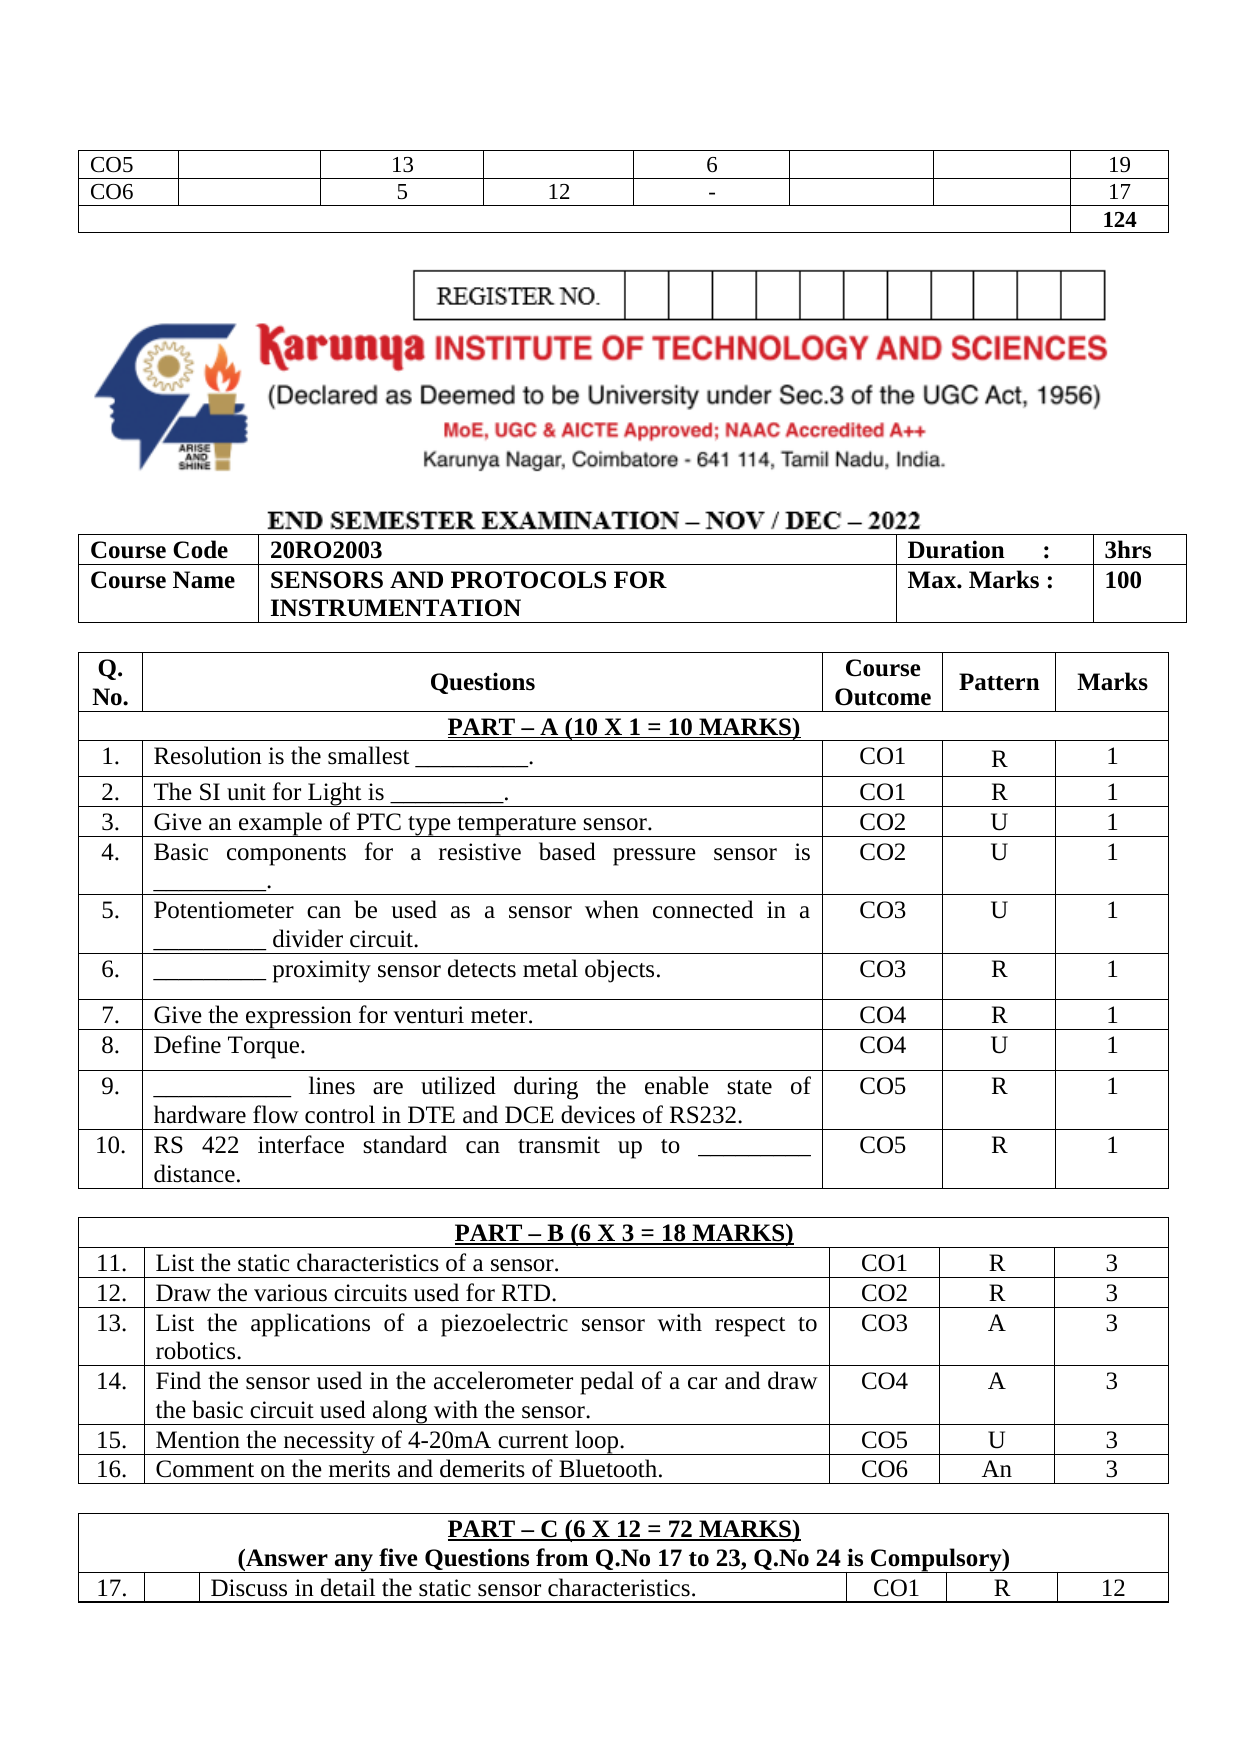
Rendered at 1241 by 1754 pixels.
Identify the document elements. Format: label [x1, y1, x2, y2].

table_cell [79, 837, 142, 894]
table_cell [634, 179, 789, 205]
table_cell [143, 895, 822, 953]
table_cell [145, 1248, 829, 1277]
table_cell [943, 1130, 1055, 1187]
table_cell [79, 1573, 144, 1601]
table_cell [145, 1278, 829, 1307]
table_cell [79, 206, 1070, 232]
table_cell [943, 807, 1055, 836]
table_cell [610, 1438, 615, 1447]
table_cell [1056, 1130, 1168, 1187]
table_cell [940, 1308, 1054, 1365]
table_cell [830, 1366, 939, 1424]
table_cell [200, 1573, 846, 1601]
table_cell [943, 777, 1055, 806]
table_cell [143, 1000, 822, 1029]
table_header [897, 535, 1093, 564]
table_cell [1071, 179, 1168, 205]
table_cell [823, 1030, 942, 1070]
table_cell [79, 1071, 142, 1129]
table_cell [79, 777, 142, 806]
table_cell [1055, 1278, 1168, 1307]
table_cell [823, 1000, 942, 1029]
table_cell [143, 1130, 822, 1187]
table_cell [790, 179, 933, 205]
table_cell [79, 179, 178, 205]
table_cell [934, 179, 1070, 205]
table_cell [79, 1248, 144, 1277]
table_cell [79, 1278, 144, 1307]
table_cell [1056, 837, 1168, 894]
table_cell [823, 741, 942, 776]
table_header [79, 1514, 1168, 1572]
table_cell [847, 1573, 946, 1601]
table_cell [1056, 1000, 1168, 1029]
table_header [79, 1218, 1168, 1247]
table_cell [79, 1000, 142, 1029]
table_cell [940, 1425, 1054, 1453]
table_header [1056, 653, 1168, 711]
picture [90, 262, 1112, 534]
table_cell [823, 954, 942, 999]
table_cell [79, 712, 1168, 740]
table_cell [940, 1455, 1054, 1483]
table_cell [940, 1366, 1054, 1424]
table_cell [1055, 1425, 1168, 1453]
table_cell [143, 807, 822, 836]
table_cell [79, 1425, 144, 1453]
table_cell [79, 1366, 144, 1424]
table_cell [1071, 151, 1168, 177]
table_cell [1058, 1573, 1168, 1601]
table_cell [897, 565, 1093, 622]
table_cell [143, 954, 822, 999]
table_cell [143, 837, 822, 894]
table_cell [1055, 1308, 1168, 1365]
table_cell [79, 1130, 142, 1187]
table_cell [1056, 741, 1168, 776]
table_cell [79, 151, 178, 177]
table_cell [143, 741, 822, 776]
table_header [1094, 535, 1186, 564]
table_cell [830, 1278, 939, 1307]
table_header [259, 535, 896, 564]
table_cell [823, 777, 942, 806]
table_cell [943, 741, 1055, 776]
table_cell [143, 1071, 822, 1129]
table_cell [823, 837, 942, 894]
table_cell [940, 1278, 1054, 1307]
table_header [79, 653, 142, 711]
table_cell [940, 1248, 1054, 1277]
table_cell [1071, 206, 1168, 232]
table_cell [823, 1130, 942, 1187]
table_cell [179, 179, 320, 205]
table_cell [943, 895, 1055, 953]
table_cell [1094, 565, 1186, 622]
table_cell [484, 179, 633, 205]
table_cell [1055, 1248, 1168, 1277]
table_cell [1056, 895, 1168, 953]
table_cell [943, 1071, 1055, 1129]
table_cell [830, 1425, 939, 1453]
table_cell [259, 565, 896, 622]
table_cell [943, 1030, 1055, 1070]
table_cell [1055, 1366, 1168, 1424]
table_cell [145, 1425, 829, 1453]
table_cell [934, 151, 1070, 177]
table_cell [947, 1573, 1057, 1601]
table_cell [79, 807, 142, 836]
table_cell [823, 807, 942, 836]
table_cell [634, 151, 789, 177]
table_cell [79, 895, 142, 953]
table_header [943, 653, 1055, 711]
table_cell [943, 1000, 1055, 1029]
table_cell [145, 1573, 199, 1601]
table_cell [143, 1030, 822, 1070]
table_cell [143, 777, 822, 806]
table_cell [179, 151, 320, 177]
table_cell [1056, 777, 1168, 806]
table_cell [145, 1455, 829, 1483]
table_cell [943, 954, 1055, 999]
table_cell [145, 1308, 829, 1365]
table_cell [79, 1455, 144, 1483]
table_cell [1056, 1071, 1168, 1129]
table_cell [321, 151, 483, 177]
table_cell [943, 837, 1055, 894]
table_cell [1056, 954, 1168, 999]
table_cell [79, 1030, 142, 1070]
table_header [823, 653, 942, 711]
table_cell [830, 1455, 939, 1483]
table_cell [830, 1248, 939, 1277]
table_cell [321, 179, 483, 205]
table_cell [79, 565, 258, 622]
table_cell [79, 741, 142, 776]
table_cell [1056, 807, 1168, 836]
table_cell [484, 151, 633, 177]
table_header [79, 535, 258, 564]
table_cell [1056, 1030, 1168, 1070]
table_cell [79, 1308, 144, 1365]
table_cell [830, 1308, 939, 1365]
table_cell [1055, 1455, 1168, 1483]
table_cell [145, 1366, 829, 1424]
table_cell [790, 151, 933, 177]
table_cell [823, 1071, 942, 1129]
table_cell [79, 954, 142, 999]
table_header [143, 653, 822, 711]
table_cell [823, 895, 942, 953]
